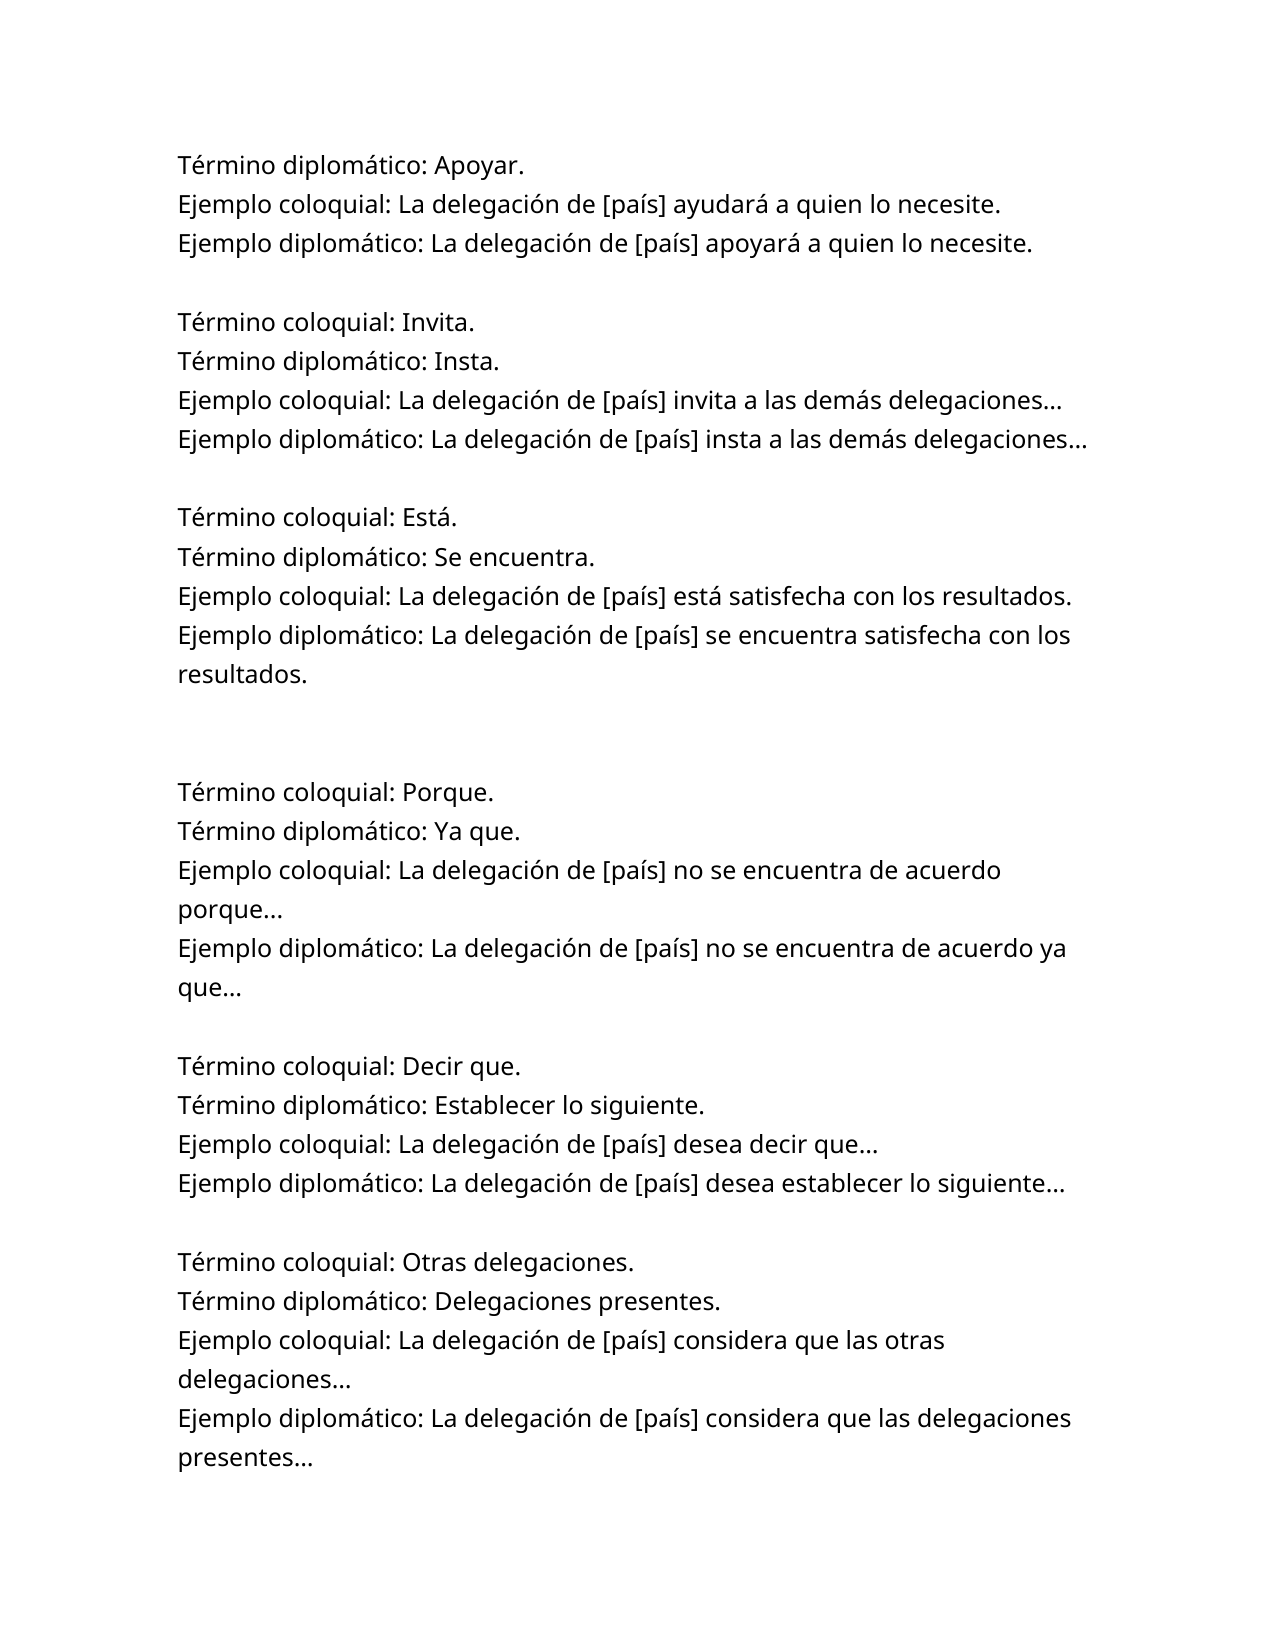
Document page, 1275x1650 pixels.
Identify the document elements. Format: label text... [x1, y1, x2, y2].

text Ejemplo diplomático: La delegación de [país] se encuentra satisfecha con los resultados. [177, 618, 1098, 691]
text Ejemplo coloquial: La delegación de [país] desea decir que… [177, 1127, 1098, 1161]
text Término coloquial: Porque. [177, 774, 1098, 808]
text Ejemplo diplomático: La delegación de [país] insta a las demás delegaciones… [177, 422, 1098, 456]
text Término diplomático: Insta. [177, 343, 1098, 377]
text Ejemplo coloquial: La delegación de [país] considera que las otras delegaciones… [177, 1323, 1098, 1396]
text Ejemplo diplomático: La delegación de [país] desea establecer lo siguiente… [177, 1166, 1098, 1200]
text Ejemplo coloquial: La delegación de [país] ayudará a quien lo necesite. [177, 187, 1098, 221]
text Ejemplo coloquial: La delegación de [país] invita a las demás delegaciones… [177, 383, 1098, 417]
text Término coloquial: Otras delegaciones. [177, 1244, 1098, 1278]
text Término diplomático: Establecer lo siguiente. [177, 1088, 1098, 1122]
text Término coloquial: Decir que. [177, 1048, 1098, 1082]
text Término coloquial: Está. [177, 500, 1098, 534]
text Término diplomático: Delegaciones presentes. [177, 1283, 1098, 1317]
text Ejemplo diplomático: La delegación de [país] apoyará a quien lo necesite. [177, 226, 1098, 260]
text Término diplomático: Ya que. [177, 813, 1098, 847]
text Ejemplo coloquial: La delegación de [país] está satisfecha con los resultados. [177, 578, 1098, 612]
text Término diplomático: Apoyar. [177, 148, 1098, 182]
text Término coloquial: Invita. [177, 304, 1098, 338]
text Ejemplo coloquial: La delegación de [país] no se encuentra de acuerdo porque... [177, 853, 1098, 926]
text Término diplomático: Se encuentra. [177, 539, 1098, 573]
text Ejemplo diplomático: La delegación de [país] no se encuentra de acuerdo ya que… [177, 931, 1098, 1004]
text Ejemplo diplomático: La delegación de [país] considera que las delegaciones presentes… [177, 1401, 1098, 1474]
